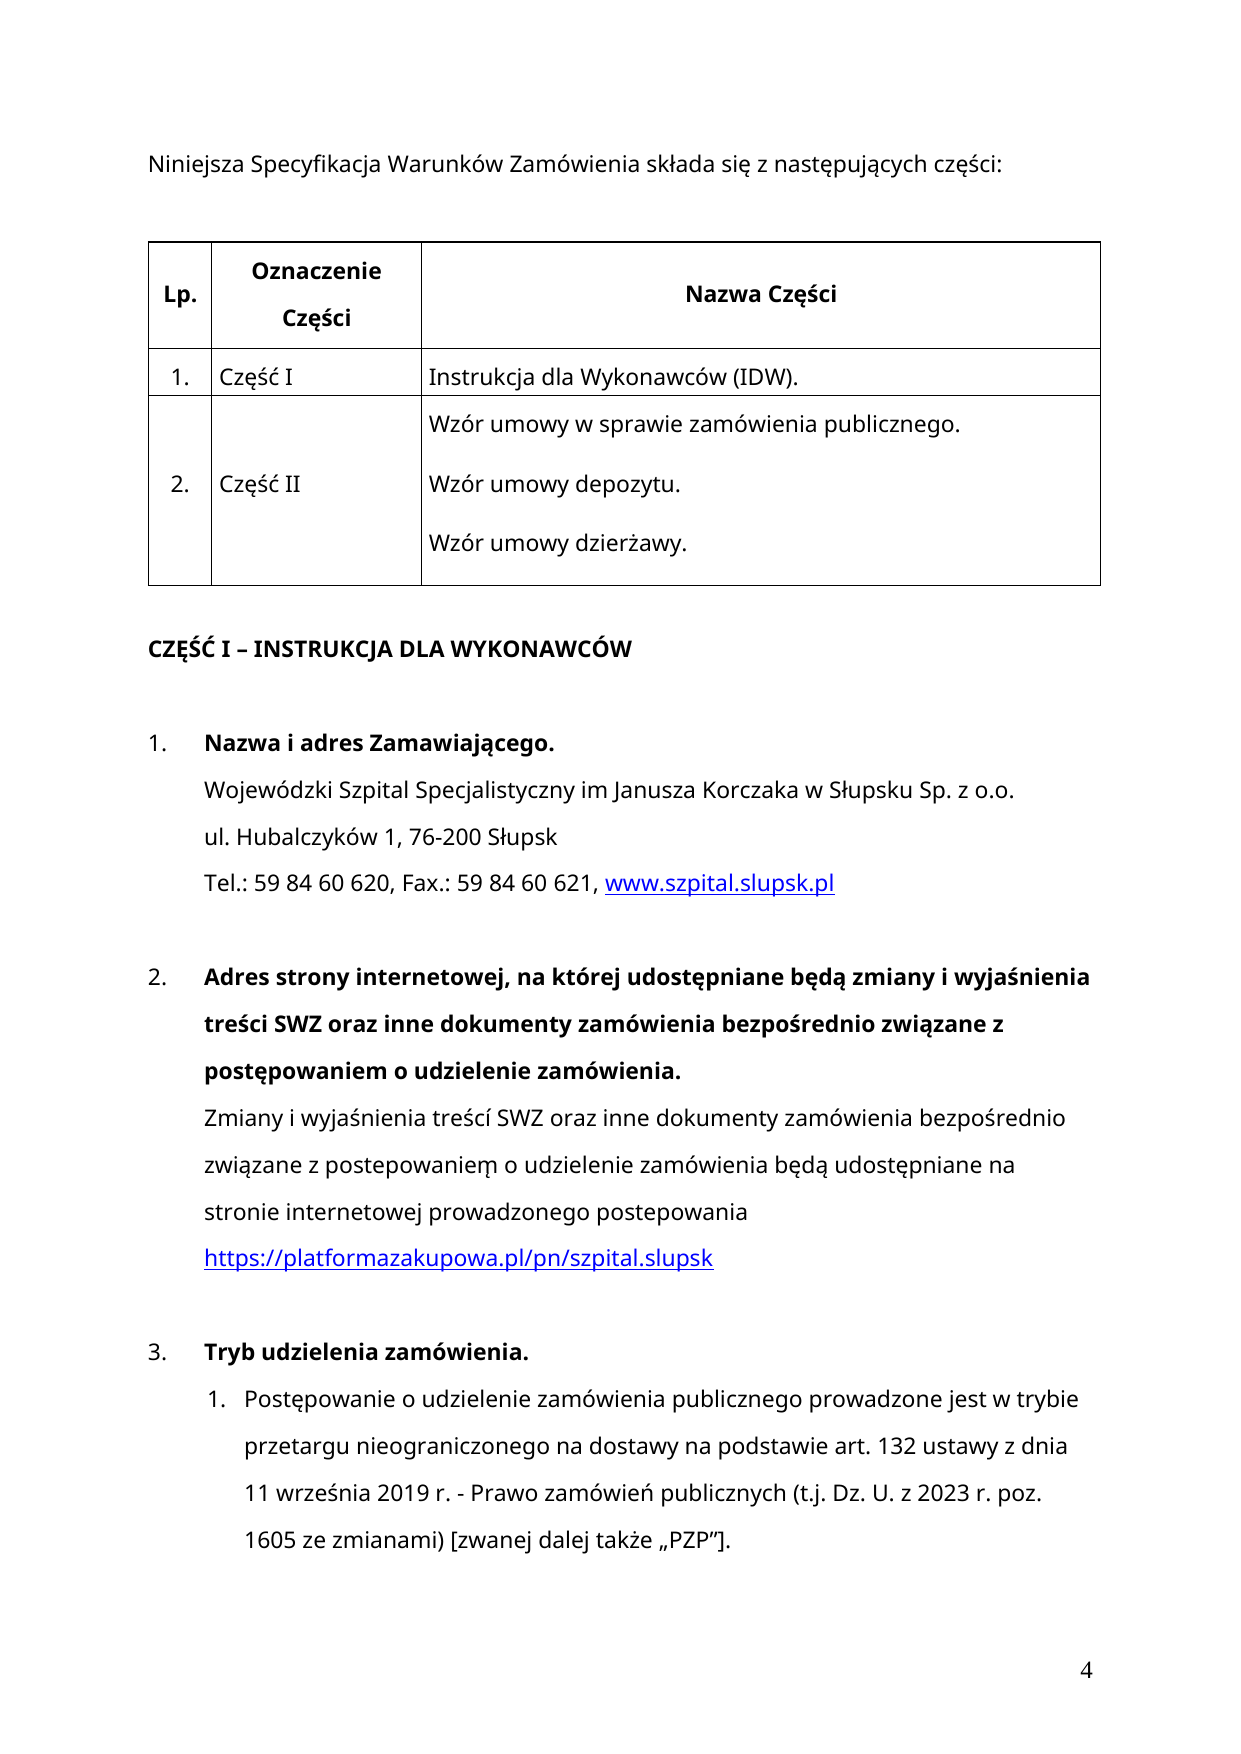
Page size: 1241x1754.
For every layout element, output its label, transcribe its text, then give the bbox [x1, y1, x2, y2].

subtitle Adres strony internetowej, na której udostępniane będą zmiany i wyjaśnienia treści SWZ oraz inne dokumenty zamówienia bezpośrednio związane z postępowaniem o udzielenie zamówienia. [148, 961, 1092, 1086]
text Niniejsza Specyfikacja Warunków Zamówienia składa się z następujących części: [148, 148, 1092, 179]
list Postępowanie o udzielenie zamówienia publicznego prowadzone jest w trybie przetargu nieograniczonego na dostawy na podstawie art. 132 ustawy z dnia 11 września 2019 r. - Prawo zamówień publicznych (t.j. Dz. U. z 2023 r. poz. 1605 ze zmianami) [zwanej dalej także „PZP”]. [207, 1383, 1092, 1555]
text Tel.: 59 84 60 620, Fax.: 59 84 60 621, www.szpital.slupsk.pl [204, 867, 1092, 898]
text CZĘŚĆ I – INSTRUKCJA DLA WYKONAWCÓW [148, 633, 1092, 664]
table_header Oznaczenie Części [212, 243, 421, 347]
text ul. Hubalczyków 1, 76-200 Słupsk [204, 820, 1092, 852]
text Zmiany i wyjaśnienia treścí SWZ oraz inne dokumenty zamówienia bezpośrednio związane z postepowaniem̨ o udzielenie zamówienia będą udostępniane na stronie internetowej prowadzonego postepowania https://platformazakupowa.pl/pn/szpital.slupsk [204, 1102, 1092, 1273]
table_cell Część II [212, 396, 421, 585]
text Wojewódzki Szpital Specjalistyczny im Janusza Korczaka w Słupsku Sp. z o.o. [204, 773, 1092, 805]
subtitle Tryb udzielenia zamówienia. [148, 1336, 1092, 1367]
table_header Nazwa Części [422, 243, 1100, 347]
table_cell Instrukcja dla Wykonawców (IDW). [422, 349, 1100, 395]
table_header Lp. [149, 243, 211, 347]
table_cell Wzór umowy w sprawie zamówienia publicznego. Wzór umowy depozytu. Wzór umowy dzierżawy. [422, 396, 1100, 585]
table_cell Część I [212, 349, 421, 395]
table_cell [149, 396, 211, 585]
subtitle Nazwa i adres Zamawiającego. [148, 727, 1092, 758]
table_cell [149, 349, 211, 395]
